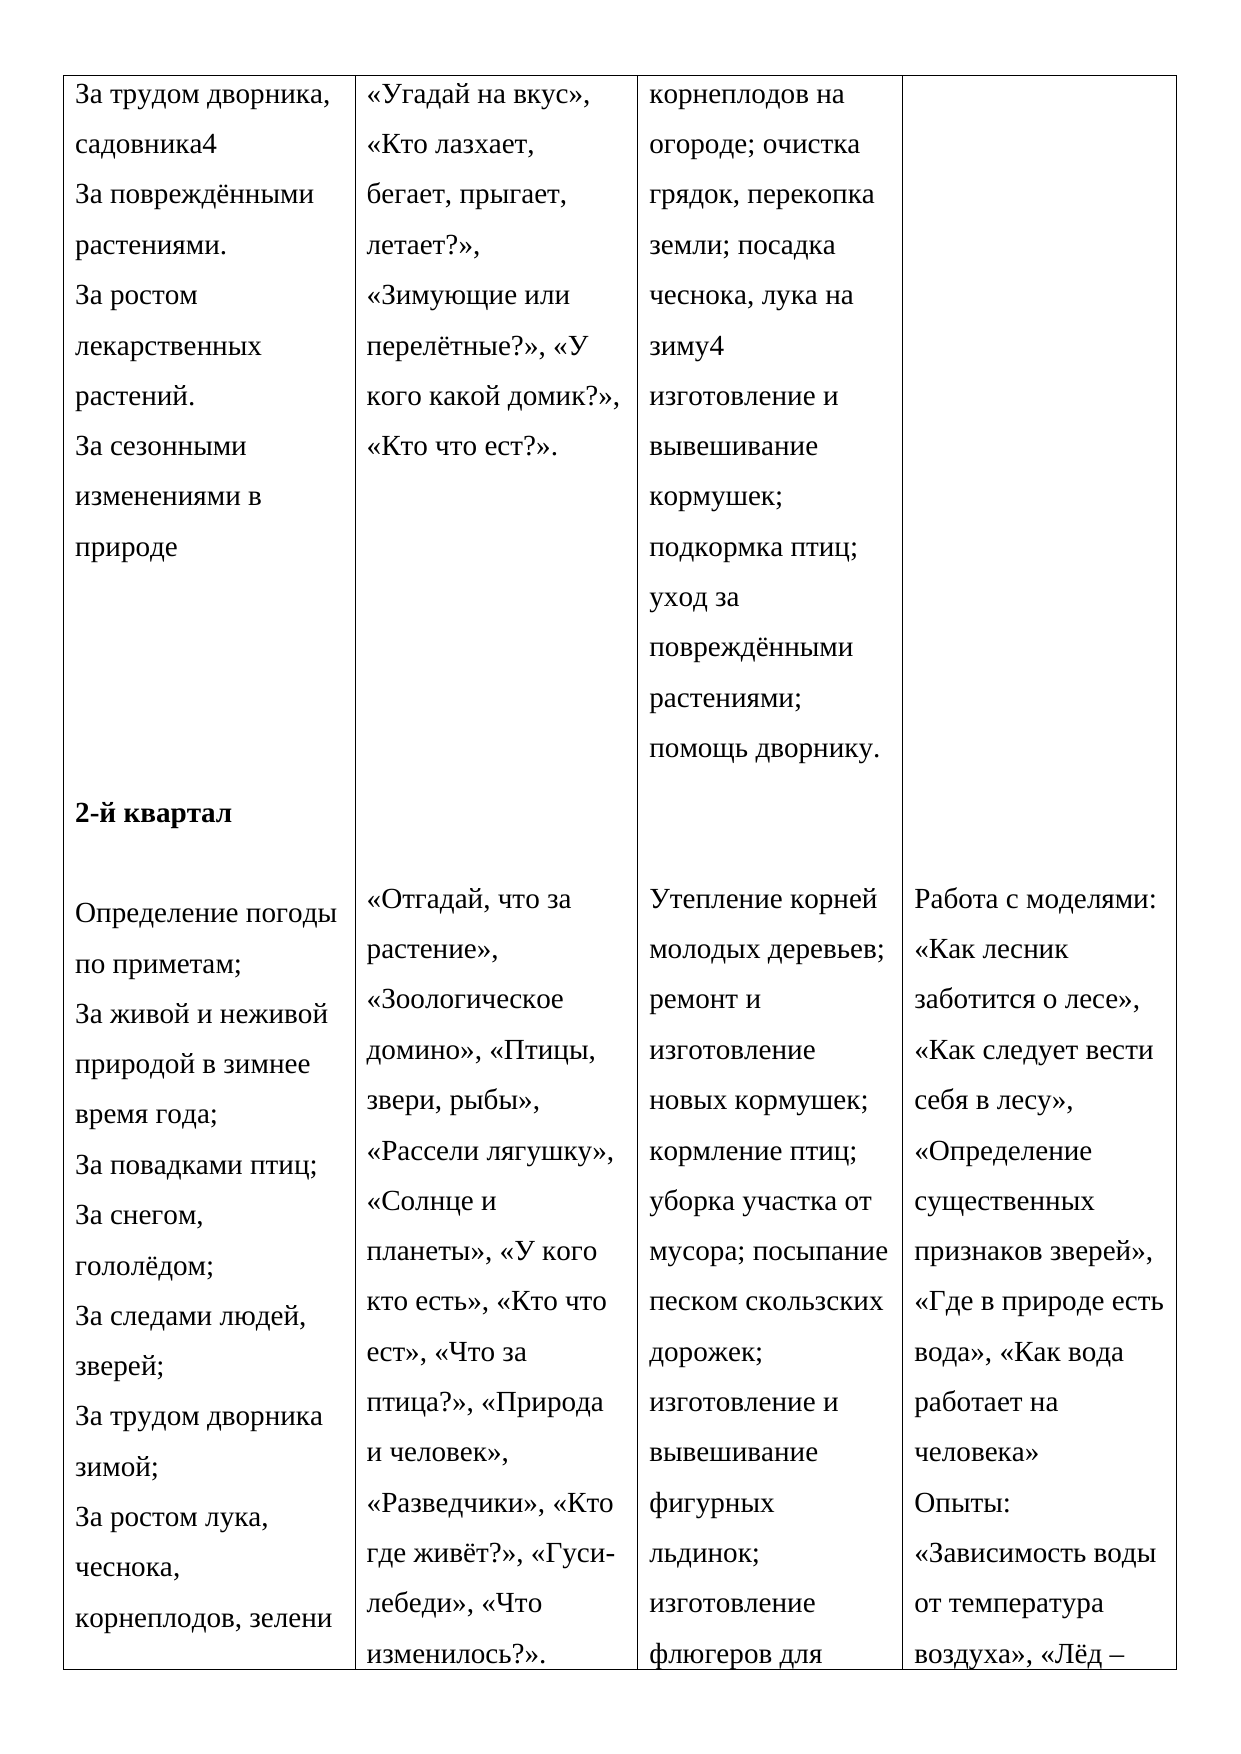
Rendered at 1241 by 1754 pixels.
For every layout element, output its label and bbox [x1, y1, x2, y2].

table_cell [356, 76, 637, 1669]
table_cell [638, 76, 902, 1669]
table_cell [903, 76, 1176, 1669]
table_cell [64, 76, 355, 1669]
